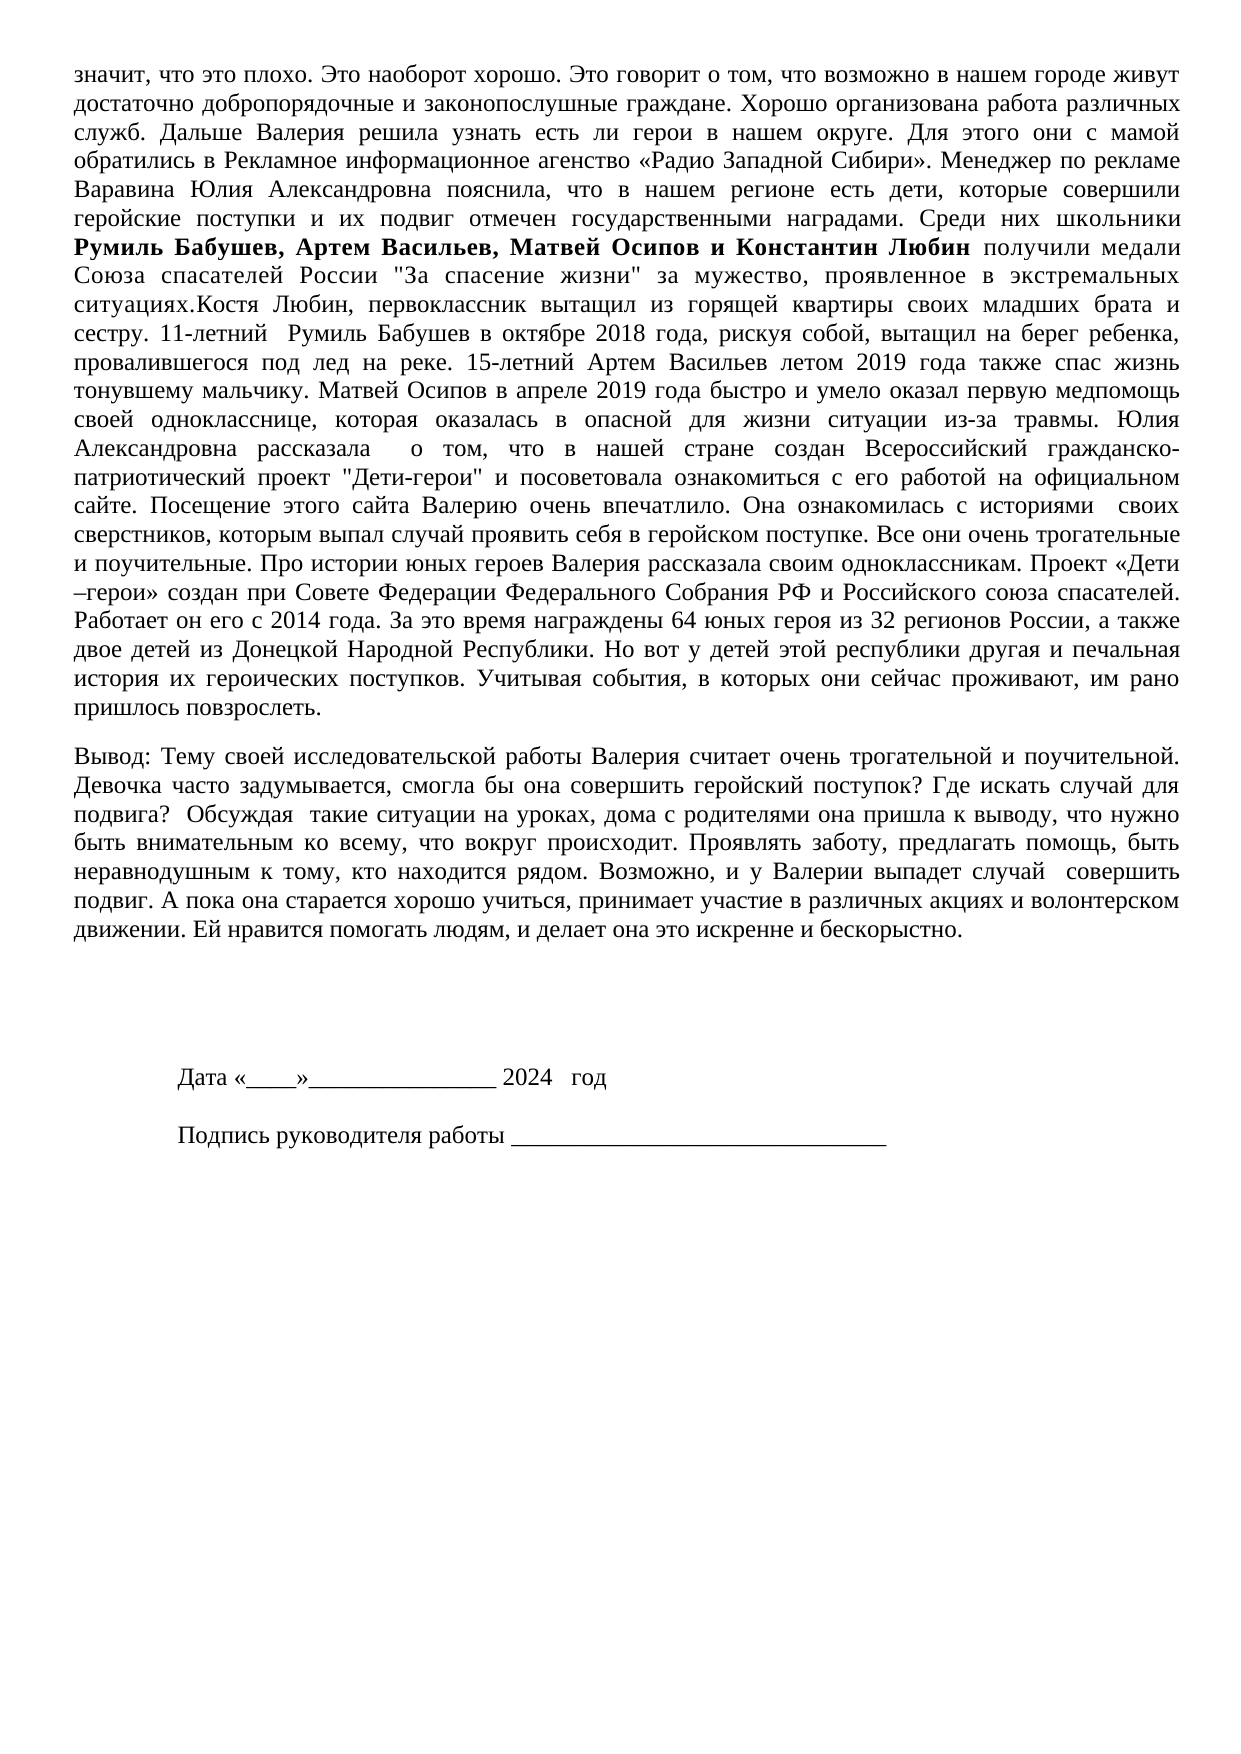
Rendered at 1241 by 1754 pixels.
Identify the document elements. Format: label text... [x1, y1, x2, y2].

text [74, 59, 1181, 232]
text Дата «____»_______________ 2024 год [177, 1062, 1152, 1091]
text Подпись руководителя работы ______________________________ [177, 1120, 1152, 1149]
text Вывод: Тему своей исследовательской работы Валерия считает очень трогательной и поучительной. Девочка часто задумывается, смогла бы она совершить геройский поступок? Где искать случай для подвига? Обсуждая такие ситуации на уроках, дома с родителями она пришла к выводу, что нужно быть внимательным ко всему, что вокруг происходит. Проявлять заботу, предлагать помощь, быть неравнодушным к тому, кто находится рядом. Возможно, и у Валерии выпадет случай совершить подвиг. А пока она старается хорошо учиться, принимает участие в различных акциях и волонтерском движении. Ей нравится помогать людям, и делает она это искренне и бескорыстно. [74, 741, 1181, 942]
